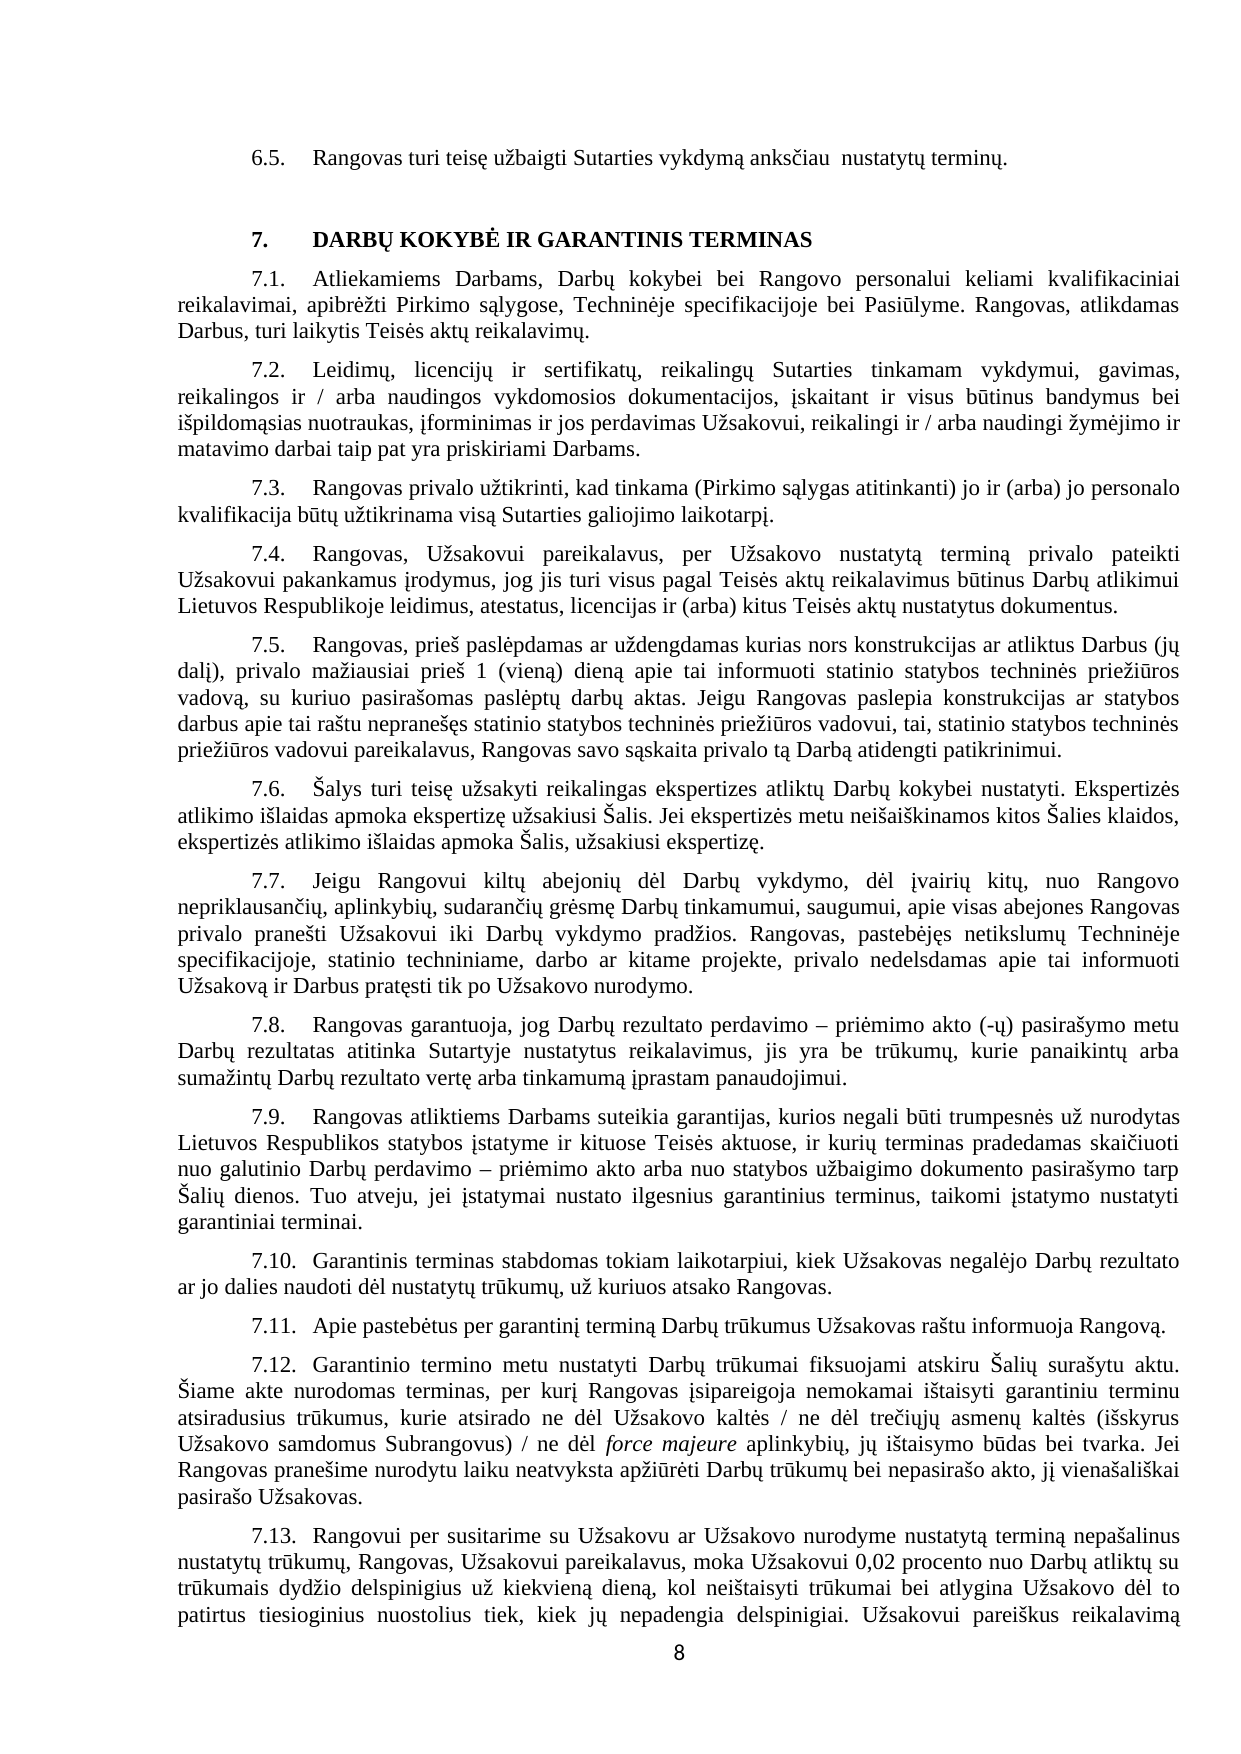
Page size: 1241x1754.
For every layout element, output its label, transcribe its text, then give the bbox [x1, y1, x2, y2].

list Rangovas, Užsakovui pareikalavus, per Užsakovo nustatytą terminą privalo pateikti Užsakovui pakankamus įrodymus, jog jis turi visus pagal Teisės aktų reikalavimus būtinus Darbų atlikimui Lietuvos Respublikoje leidimus, atestatus, licencijas ir (arba) kitus Teisės aktų nustatytus dokumentus. [177, 539, 1181, 619]
list Jeigu Rangovui kiltų abejonių dėl Darbų vykdymo, dėl įvairių kitų, nuo Rangovo nepriklausančių, aplinkybių, sudarančių grėsmę Darbų tinkamumui, saugumui, apie visas abejones Rangovas privalo pranešti Užsakovui iki Darbų vykdymo pradžios. Rangovas, pastebėjęs netikslumų Techninėje specifikacijoje, statinio techniniame, darbo ar kitame projekte, privalo nedelsdamas apie tai informuoti Užsakovą ir Darbus pratęsti tik po Užsakovo nurodymo. [177, 867, 1181, 999]
list Garantinio termino metu nustatyti Darbų trūkumai fiksuojami atskiru Šalių surašytu aktu. Šiame akte nurodomas terminas, per kurį Rangovas įsipareigoja nemokamai ištaisyti garantiniu terminu atsiradusius trūkumus, kurie atsirado ne dėl Užsakovo kaltės / ne dėl trečiųjų asmenų kaltės (išskyrus Užsakovo samdomus Subrangovus) / ne dėl force majeure aplinkybių, jų ištaisymo būdas bei tvarka. Jei Rangovas pranešime nurodytu laiku neatvyksta apžiūrėti Darbų trūkumų bei nepasirašo akto, jį vienašališkai pasirašo Užsakovas. [177, 1351, 1181, 1509]
list Apie pastebėtus per garantinį terminą Darbų trūkumus Užsakovas raštu informuoja Rangovą. [177, 1312, 1181, 1339]
list Rangovas privalo užtikrinti, kad tinkama (Pirkimo sąlygas atitinkanti) jo ir (arba) jo personalo kvalifikacija būtų užtikrinama visą Sutarties galiojimo laikotarpį. [177, 474, 1181, 527]
list Rangovas garantuoja, jog Darbų rezultato perdavimo – priėmimo akto (-ų) pasirašymo metu Darbų rezultatas atitinka Sutartyje nustatytus reikalavimus, jis yra be trūkumų, kurie panaikintų arba sumažintų Darbų rezultato vertę arba tinkamumą įprastam panaudojimui. [177, 1011, 1181, 1090]
subtitle DARBŲ KOKYBĖ IR GARANTINIS TERMINAS [177, 226, 1181, 252]
list Garantinis terminas stabdomas tokiam laikotarpiui, kiek Užsakovas negalėjo Darbų rezultato ar jo dalies naudoti dėl nustatytų trūkumų, už kuriuos atsako Rangovas. [177, 1247, 1181, 1300]
list Leidimų, licencijų ir sertifikatų, reikalingų Sutarties tinkamam vykdymui, gavimas, reikalingos ir / arba naudingos vykdomosios dokumentacijos, įskaitant ir visus būtinus bandymus bei išpildomąsias nuotraukas, įforminimas ir jos perdavimas Užsakovui, reikalingi ir / arba naudingi žymėjimo ir matavimo darbai taip pat yra priskiriami Darbams. [177, 356, 1181, 462]
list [177, 1522, 1181, 1627]
list Rangovas, prieš paslėpdamas ar uždengdamas kurias nors konstrukcijas ar atliktus Darbus (jų dalį), privalo mažiausiai prieš 1 (vieną) dieną apie tai informuoti statinio statybos techninės priežiūros vadovą, su kuriuo pasirašomas paslėptų darbų aktas. Jeigu Rangovas paslepia konstrukcijas ar statybos darbus apie tai raštu nepranešęs statinio statybos techninės priežiūros vadovui, tai, statinio statybos techninės priežiūros vadovui pareikalavus, Rangovas savo sąskaita privalo tą Darbą atidengti patikrinimui. [177, 631, 1181, 763]
list Rangovas turi teisę užbaigti Sutarties vykdymą anksčiau nustatytų terminų. [177, 144, 1181, 171]
list Rangovas atliktiems Darbams suteikia garantijas, kurios negali būti trumpesnės už nurodytas Lietuvos Respublikos statybos įstatyme ir kituose Teisės aktuose, ir kurių terminas pradedamas skaičiuoti nuo galutinio Darbų perdavimo – priėmimo akto arba nuo statybos užbaigimo dokumento pasirašymo tarp Šalių dienos. Tuo atveju, jei įstatymai nustato ilgesnius garantinius terminus, taikomi įstatymo nustatyti garantiniai terminai. [177, 1103, 1181, 1234]
list Šalys turi teisę užsakyti reikalingas ekspertizes atliktų Darbų kokybei nustatyti. Ekspertizės atlikimo išlaidas apmoka ekspertizę užsakiusi Šalis. Jei ekspertizės metu neišaiškinamos kitos Šalies klaidos, ekspertizės atlikimo išlaidas apmoka Šalis, užsakiusi ekspertizę. [177, 775, 1181, 854]
list Atliekamiems Darbams, Darbų kokybei bei Rangovo personalui keliami kvalifikaciniai reikalavimai, apibrėžti Pirkimo sąlygose, Techninėje specifikacijoje bei Pasiūlyme. Rangovas, atlikdamas Darbus, turi laikytis Teisės aktų reikalavimų. [177, 265, 1181, 344]
